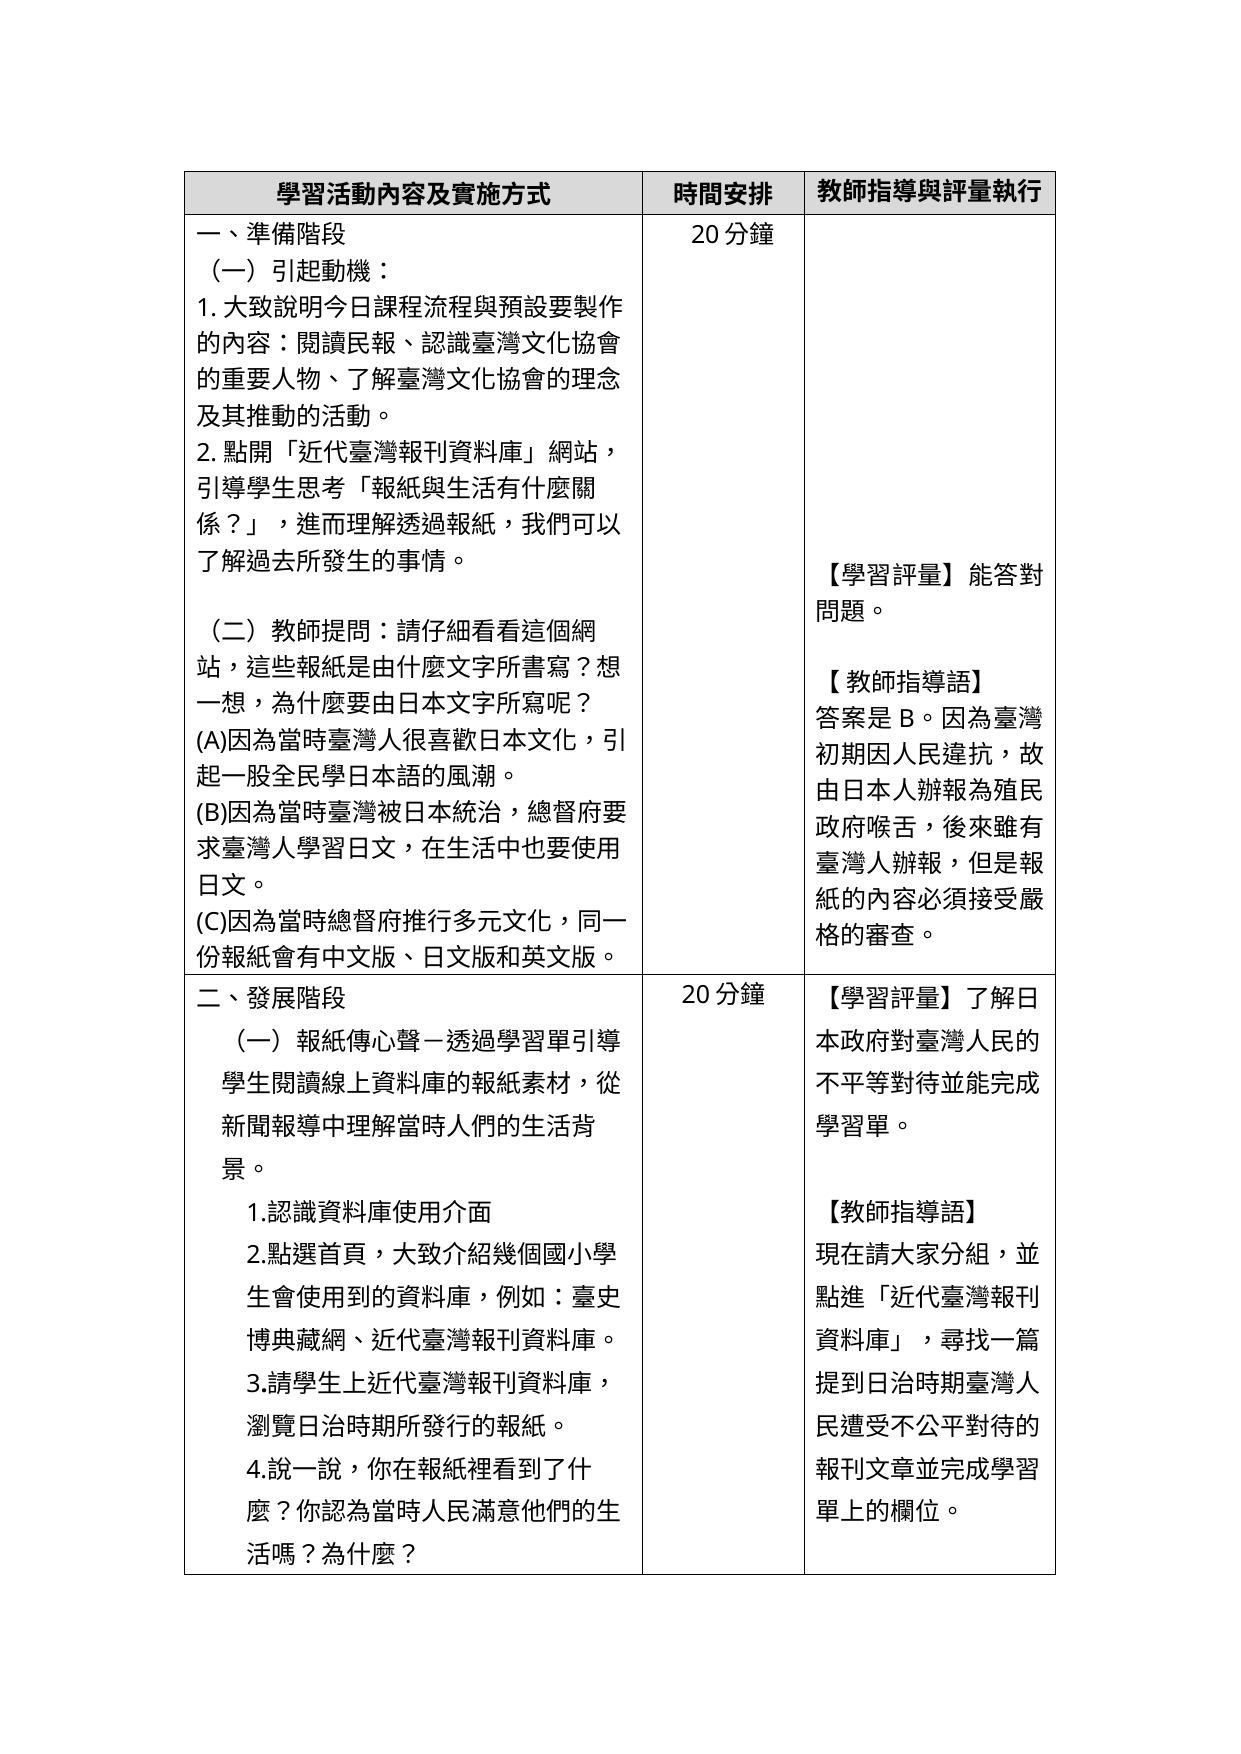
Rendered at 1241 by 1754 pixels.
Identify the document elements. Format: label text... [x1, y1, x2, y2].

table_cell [185, 975, 642, 1574]
table_header 學習活動內容及實施方式 [185, 172, 642, 214]
table_cell 20分鐘 40分鐘 25分鐘 [643, 975, 804, 1574]
table_header 時間安排 [643, 172, 804, 214]
table_cell 一、準備階段 （一）引起動機： 1. 大致說明今日課程流程與預設要製作的內容：閱讀民報、認識臺灣文化協會的重要人物、了解臺灣文化協會的理念及其推動的活動。 2. 點開「近代臺灣報刊資料庫」網站，引導學生思考「報紙與生活有什麼關係？」，進而理解透過報紙，我們可以了解過去所發生的事情。 （二）教師提問：請仔細看看這個網站，這些報紙是由什麼文字所書寫？想一想，為什麼要由日本文字所寫呢？ (A)因為當時臺灣人很喜歡日本文化，引起一股全民學日本語的風潮。 (B)因為當時臺灣被日本統治，總督府要求臺灣人學習日文，在生活中也要使用日文。 (C)因為當時總督府推行多元文化，同一份報紙會有中文版、日文版和英文版。 [185, 215, 642, 974]
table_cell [805, 975, 1055, 1574]
table_cell 20分鐘 [643, 215, 804, 974]
table_cell 【學習評量】能答對問題。 【 教師指導語】 答案是B。因為臺灣初期因人民違抗，故由日本人辦報為殖民政府喉舌，後來雖有臺灣人辦報，但是報紙的內容必須接受嚴格的審查。 [805, 215, 1055, 974]
table_header 教師指導與評量執行 [805, 172, 1055, 214]
